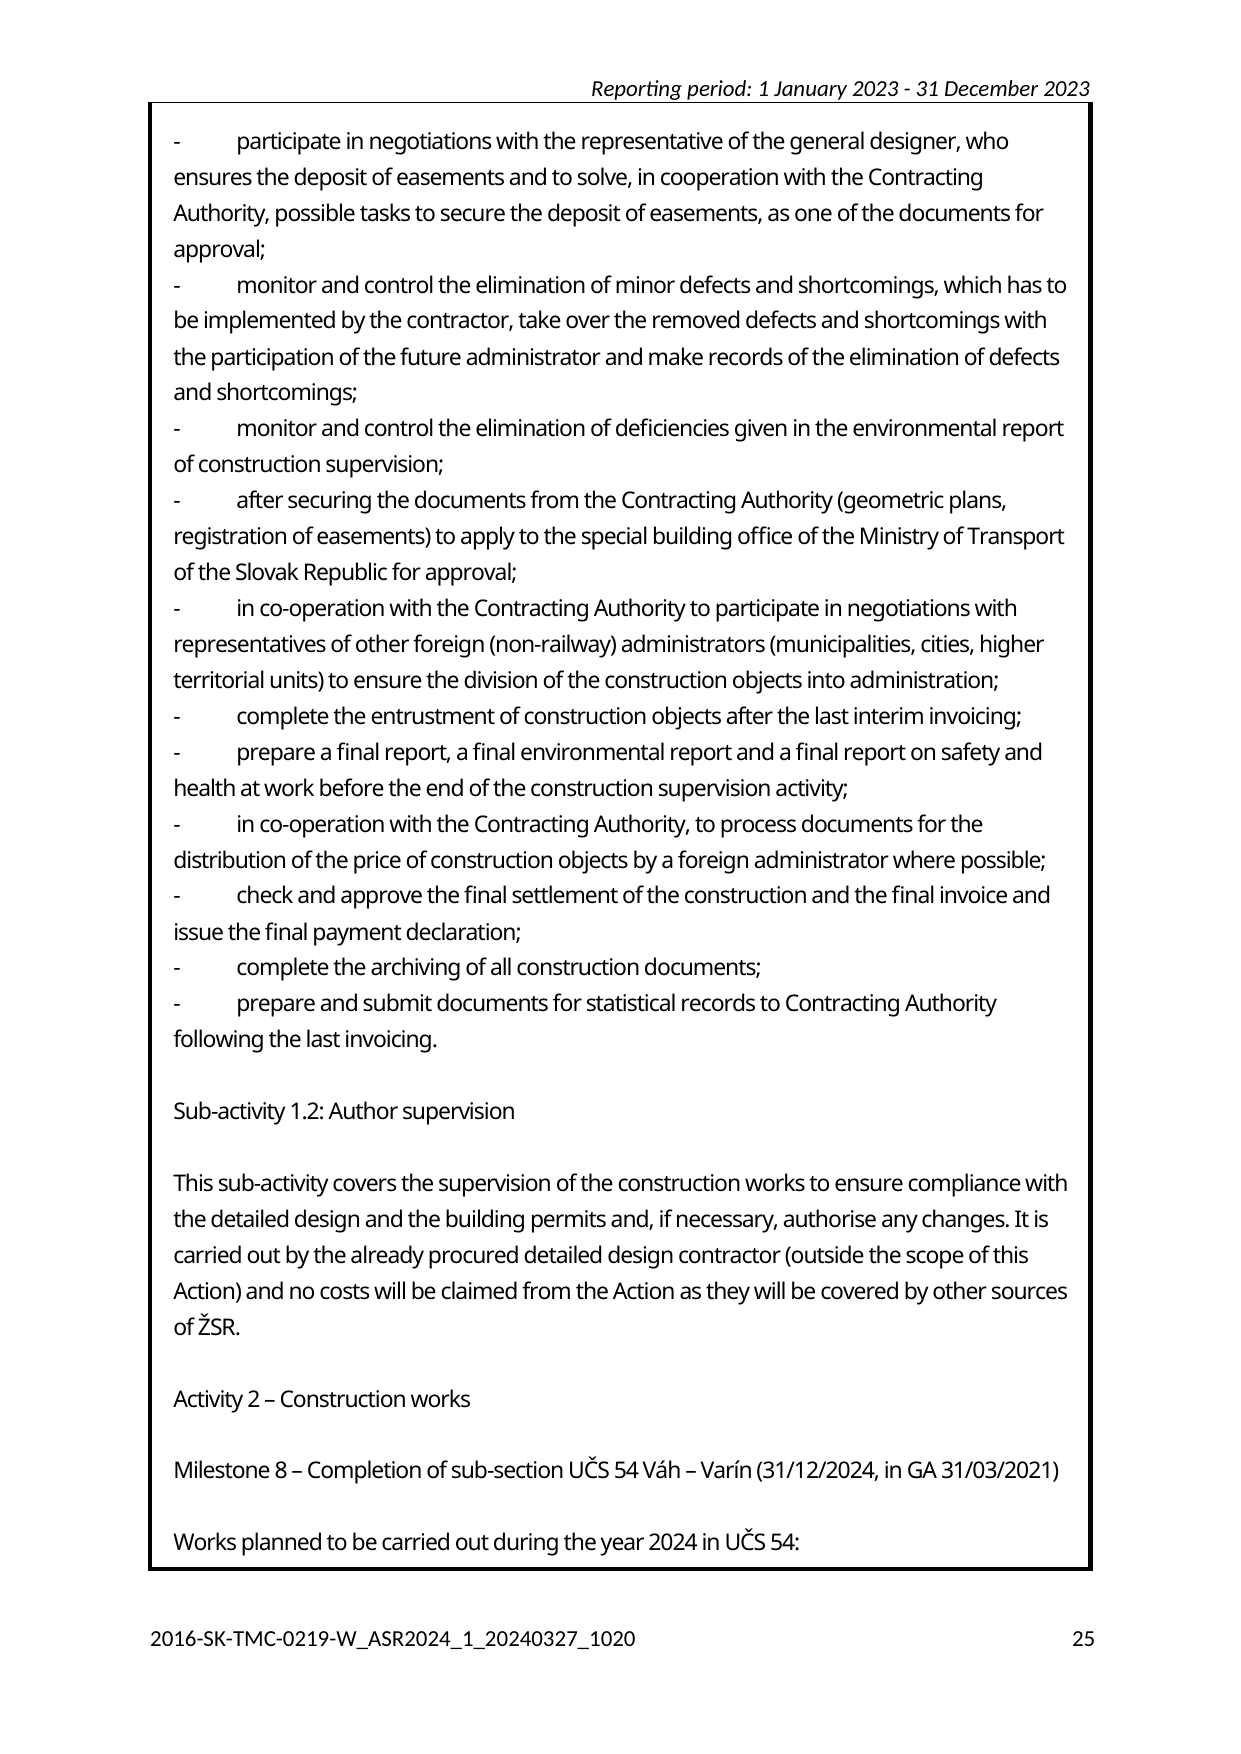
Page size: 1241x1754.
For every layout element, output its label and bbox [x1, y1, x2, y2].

table_cell [152, 103, 1088, 1566]
